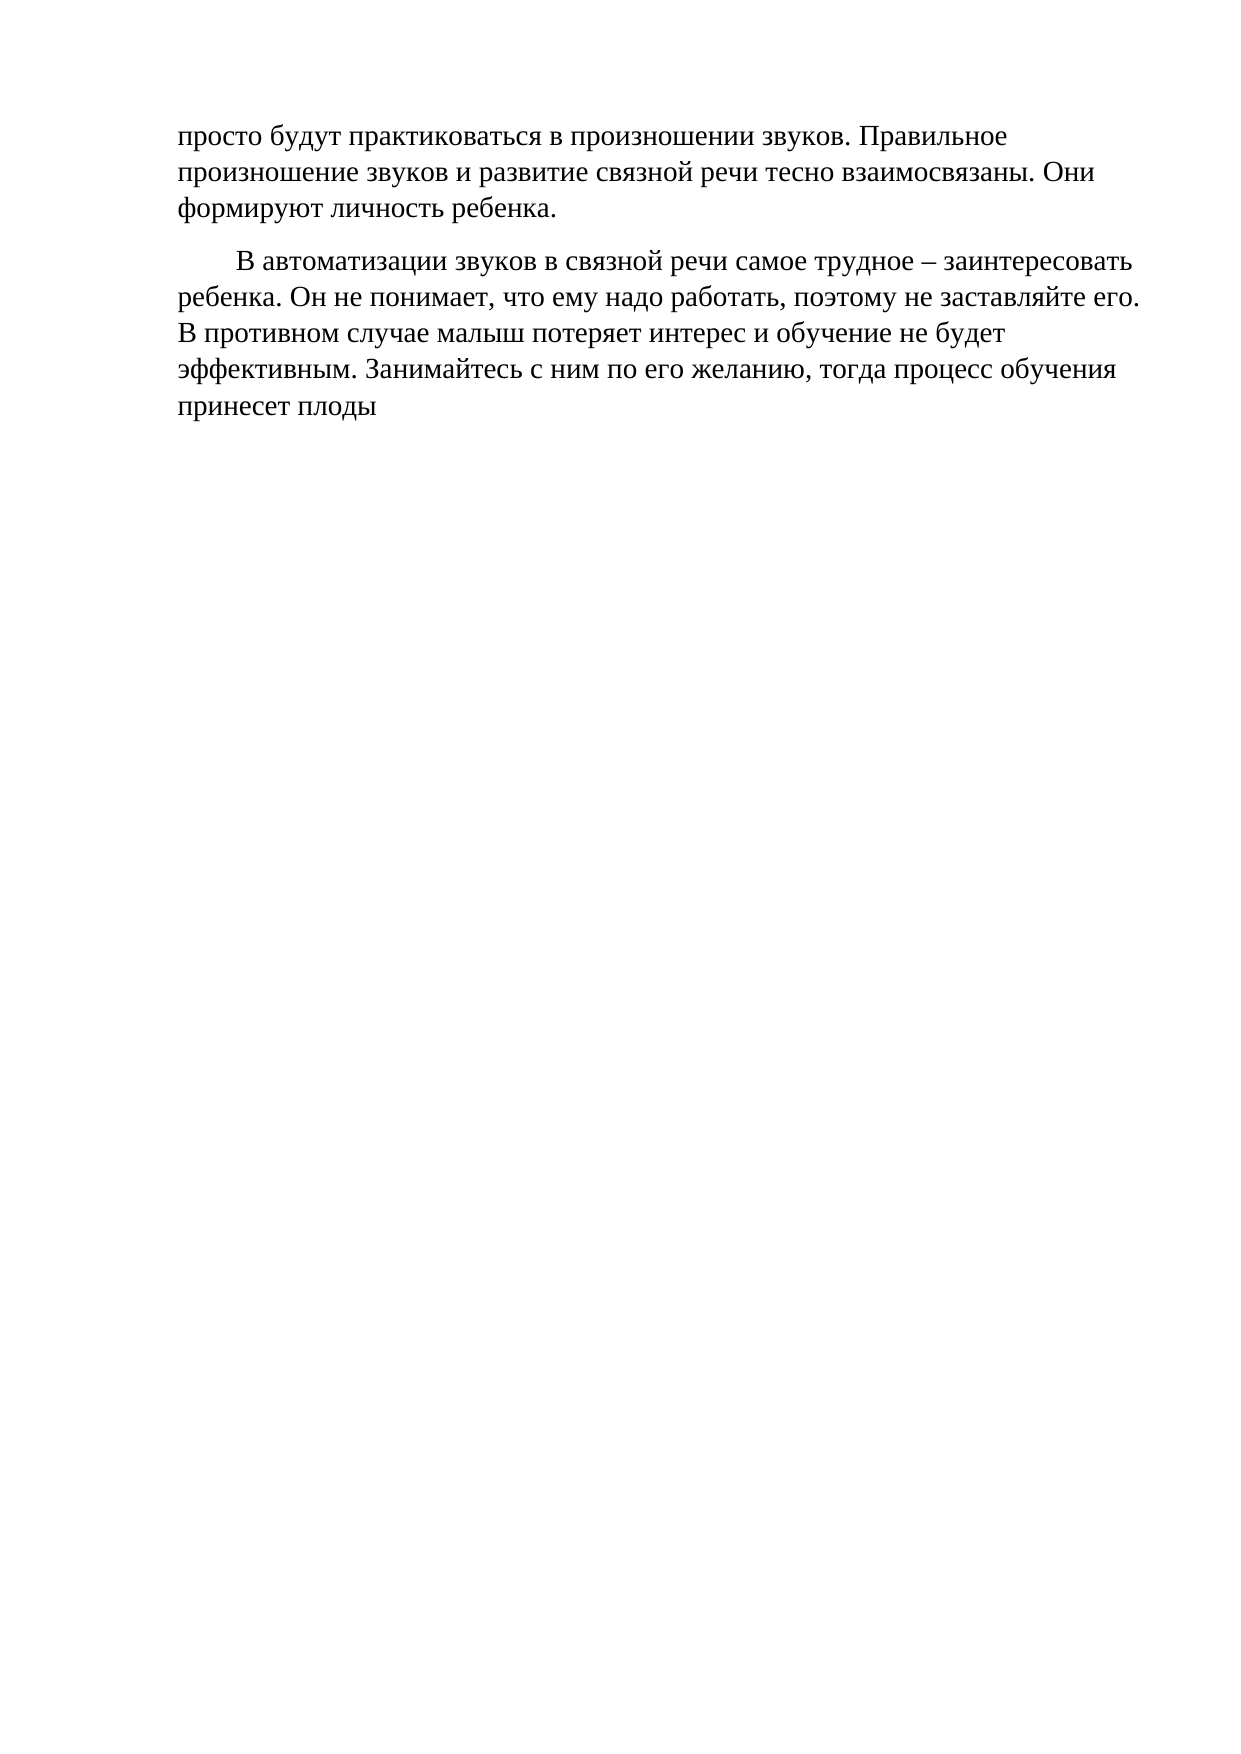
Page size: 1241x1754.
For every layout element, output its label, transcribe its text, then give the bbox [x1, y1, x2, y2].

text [177, 118, 1152, 224]
text В автоматизации звуков в связной речи самое трудное – заинтересовать ребенка. Он не понимает, что ему надо работать, поэтому не заставляйте его. В противном случае малыш потеряет интерес и обучение не будет эффективным. Занимайтесь с ним по его желанию, тогда процесс обучения принесет плоды [177, 243, 1152, 421]
